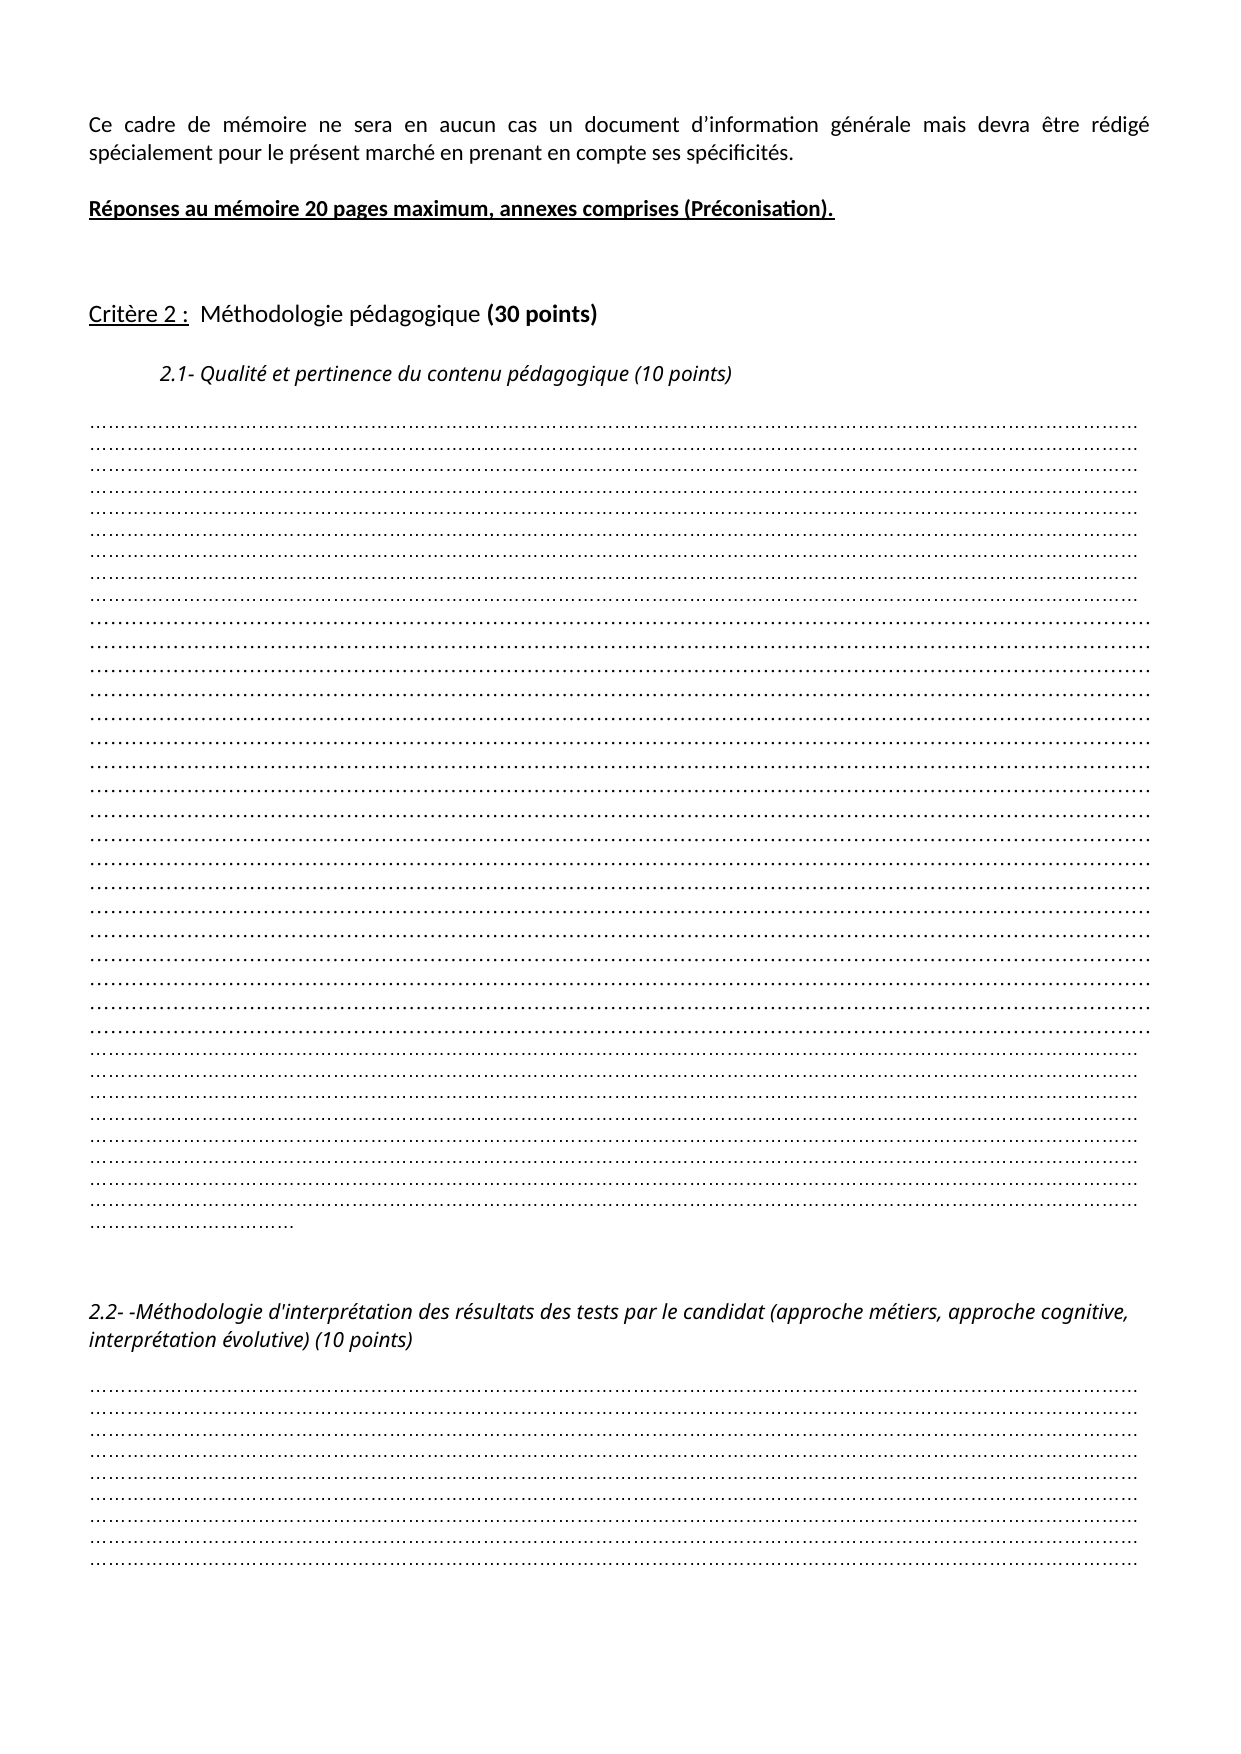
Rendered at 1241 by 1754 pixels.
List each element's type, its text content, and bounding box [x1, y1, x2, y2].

text Réponses au mémoire 20 pages maximum, annexes comprises (Préconisation). [89, 194, 1152, 222]
text Ce cadre de mémoire ne sera en aucun cas un document d’information générale mais devra être rédigé spécialement pour le présent marché en prenant en compte ses spécificités. [89, 110, 1152, 166]
text ……………………………………………………………………………………………………………………………………………………………………………………………………………………………………………………………………………………………………………………………………………………………………………………………………………………………………………………………………………………………………………………………………………………………………………………………………………………………………………………………………………………………………………………………………………………………………………………………………………………………………………………………………………………………………………………………………………………………………………………………………………………………………………………………………………………………………………………………………………………………………………………………………………………………………………………………………………………………………………………………………………………………………………………………… [89, 1375, 1152, 1569]
text 2.2- -Méthodologie d'interprétation des résultats des tests par le candidat (approche métiers, approche cognitive, interprétation évolutive) (10 points) [89, 1297, 1152, 1354]
text Critère 2 : Méthodologie pédagogique (30 points) [89, 298, 1152, 329]
text ……………………………………………………………………………………………………………………………………………………………………………………………………………………………………………………………………………………………………………………………………………………………………………………………………………………………………………………………………………………………………………………………………………………………………………………………………………………………………………………………………………………………………………………………………………………………………………………………………………………………………………………………………………………………………………………………………………………………………………………………………………………………………………………………………………………………………………………………………………………………………………………………………………………………………………………………………………………………………………………………………………………………………………………………… [89, 411, 1152, 605]
text 2.1- Qualité et pertinence du contenu pédagogique (10 points) [159, 359, 1143, 387]
